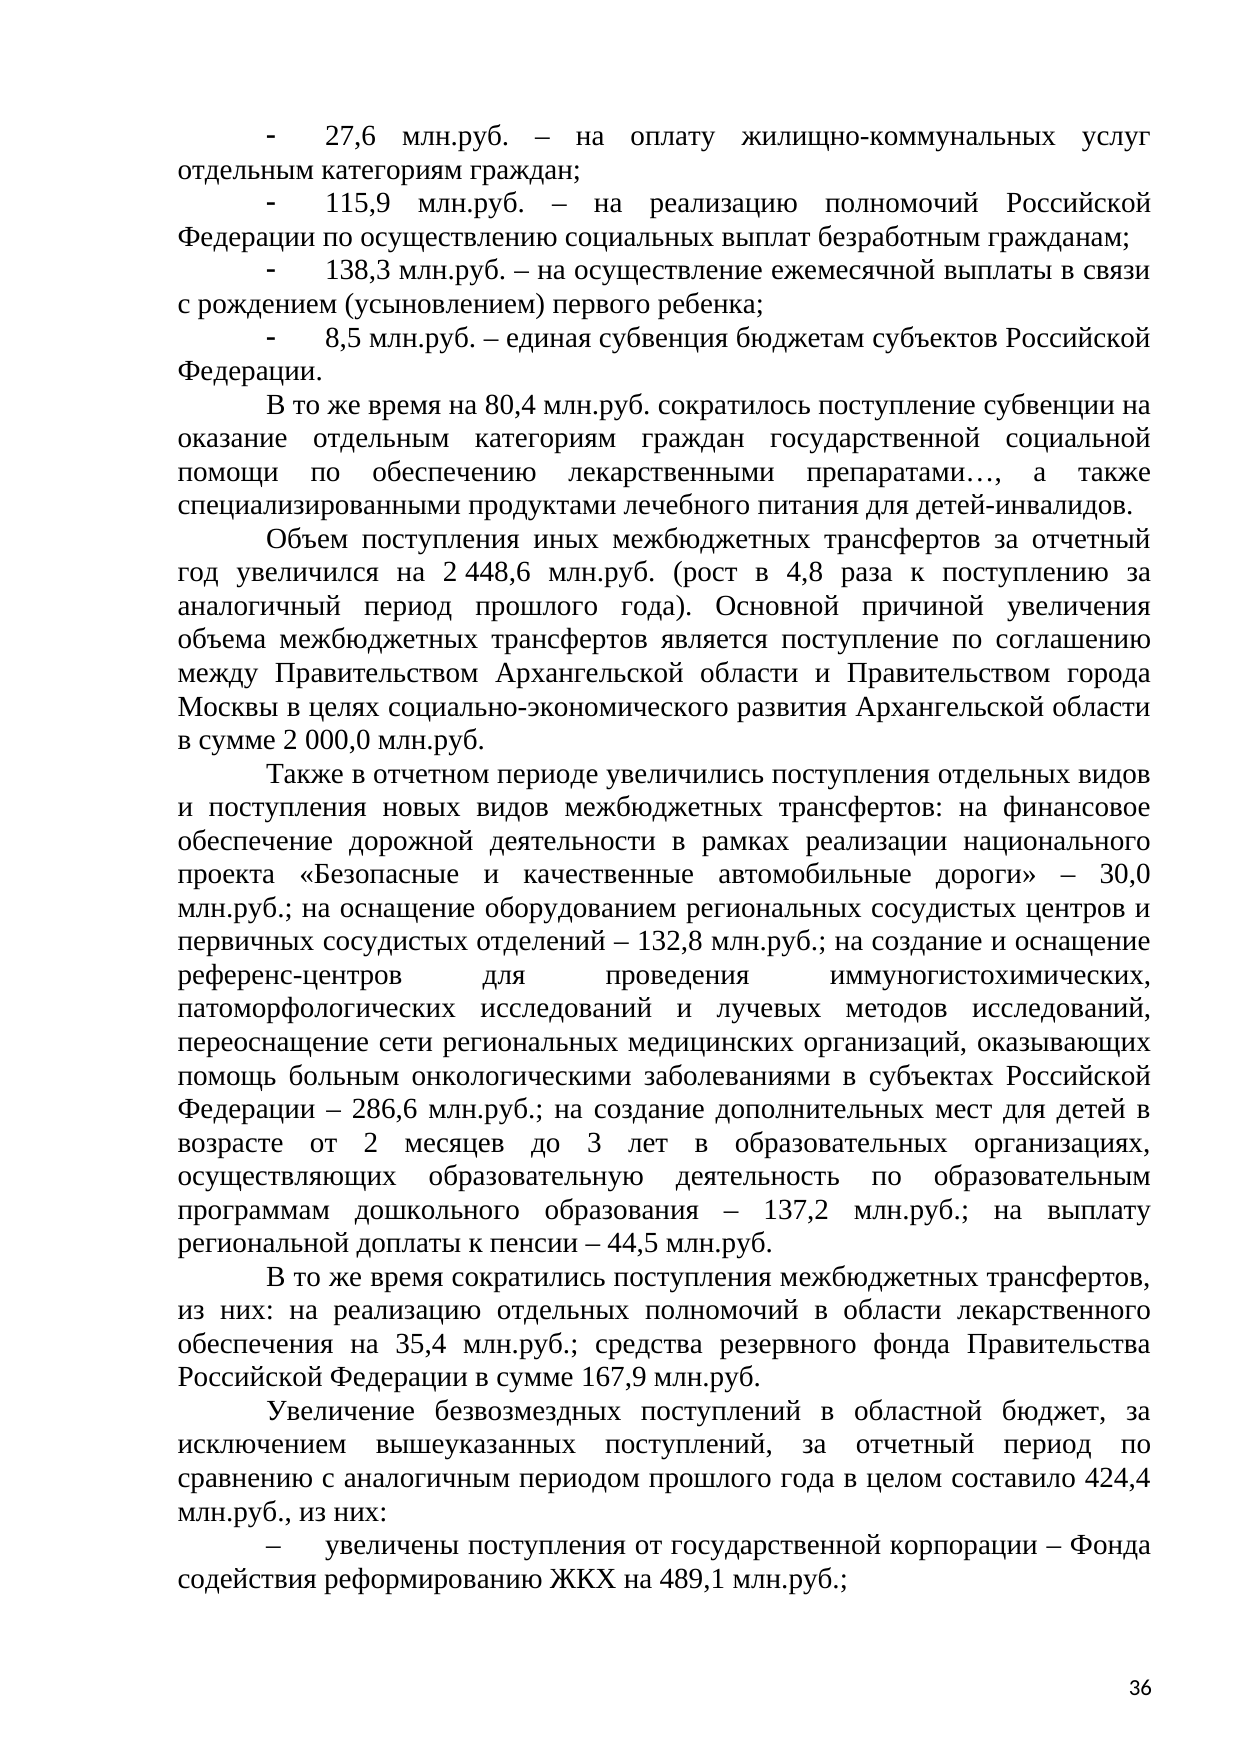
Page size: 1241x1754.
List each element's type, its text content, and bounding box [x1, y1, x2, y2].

text Также в отчетном периоде увеличились поступления отдельных видов и поступления новых видов межбюджетных трансфертов: на финансовое обеспечение дорожной деятельности в рамках реализации национального проекта «Безопасные и качественные автомобильные дороги» – 30,0 млн.руб.; на оснащение оборудованием региональных сосудистых центров и первичных сосудистых отделений – 132,8 млн.руб.; на создание и оснащение референс-центров для проведения иммуногистохимических, патоморфологических исследований и лучевых методов исследований, переоснащение сети региональных медицинских организаций, оказывающих помощь больным онкологическими заболеваниями в субъектах Российской Федерации – 286,6 млн.руб.; на создание дополнительных мест для детей в возрасте от 2 месяцев до 3 лет в образовательных организациях, осуществляющих образовательную деятельность по образовательным программам дошкольного образования – 137,2 млн.руб.; на выплату региональной доплаты к пенсии – 44,5 млн.руб. [177, 756, 1152, 1259]
text В то же время сократились поступления межбюджетных трансфертов, из них: на реализацию отдельных полномочий в области лекарственного обеспечения на 35,4 млн.руб.; средства резервного фонда Правительства Российской Федерации в сумме 167,9 млн.руб. [177, 1259, 1152, 1393]
text В то же время на 80,4 млн.руб. сократилось поступление субвенции на оказание отдельным категориям граждан государственной социальной помощи по обеспечению лекарственными препаратами…, а также специализированными продуктами лечебного питания для детей-инвалидов. [177, 387, 1152, 521]
text Объем поступления иных межбюджетных трансфертов за отчетный год увеличился на 2 448,6 млн.руб. (рост в 4,8 раза к поступлению за аналогичный период прошлого года). Основной причиной увеличения объема межбюджетных трансфертов является поступление по соглашению между Правительством Архангельской области и Правительством города Москвы в целях социально-экономического развития Архангельской области в сумме 2 000,0 млн.руб. [177, 521, 1152, 756]
list 27,6 млн.руб. – на оплату жилищно-коммунальных услуг отдельным категориям граждан; [177, 118, 1152, 185]
list 138,3 млн.руб. – на осуществление ежемесячной выплаты в связи с рождением (усыновлением) первого ребенка; [177, 252, 1152, 320]
list 115,9 млн.руб. – на реализацию полномочий Российской Федерации по осуществлению социальных выплат безработным гражданам; [177, 185, 1152, 252]
list 8,5 млн.руб. – единая субвенция бюджетам субъектов Российской Федерации. [177, 320, 1152, 387]
text – увеличены поступления от государственной корпорации – Фонда содействия реформированию ЖКХ на 489,1 млн.руб.; [177, 1527, 1152, 1594]
text Увеличение безвозмездных поступлений в областной бюджет, за исключением вышеуказанных поступлений, за отчетный период по сравнению с аналогичным периодом прошлого года в целом составило 424,4 млн.руб., из них: [177, 1393, 1152, 1527]
